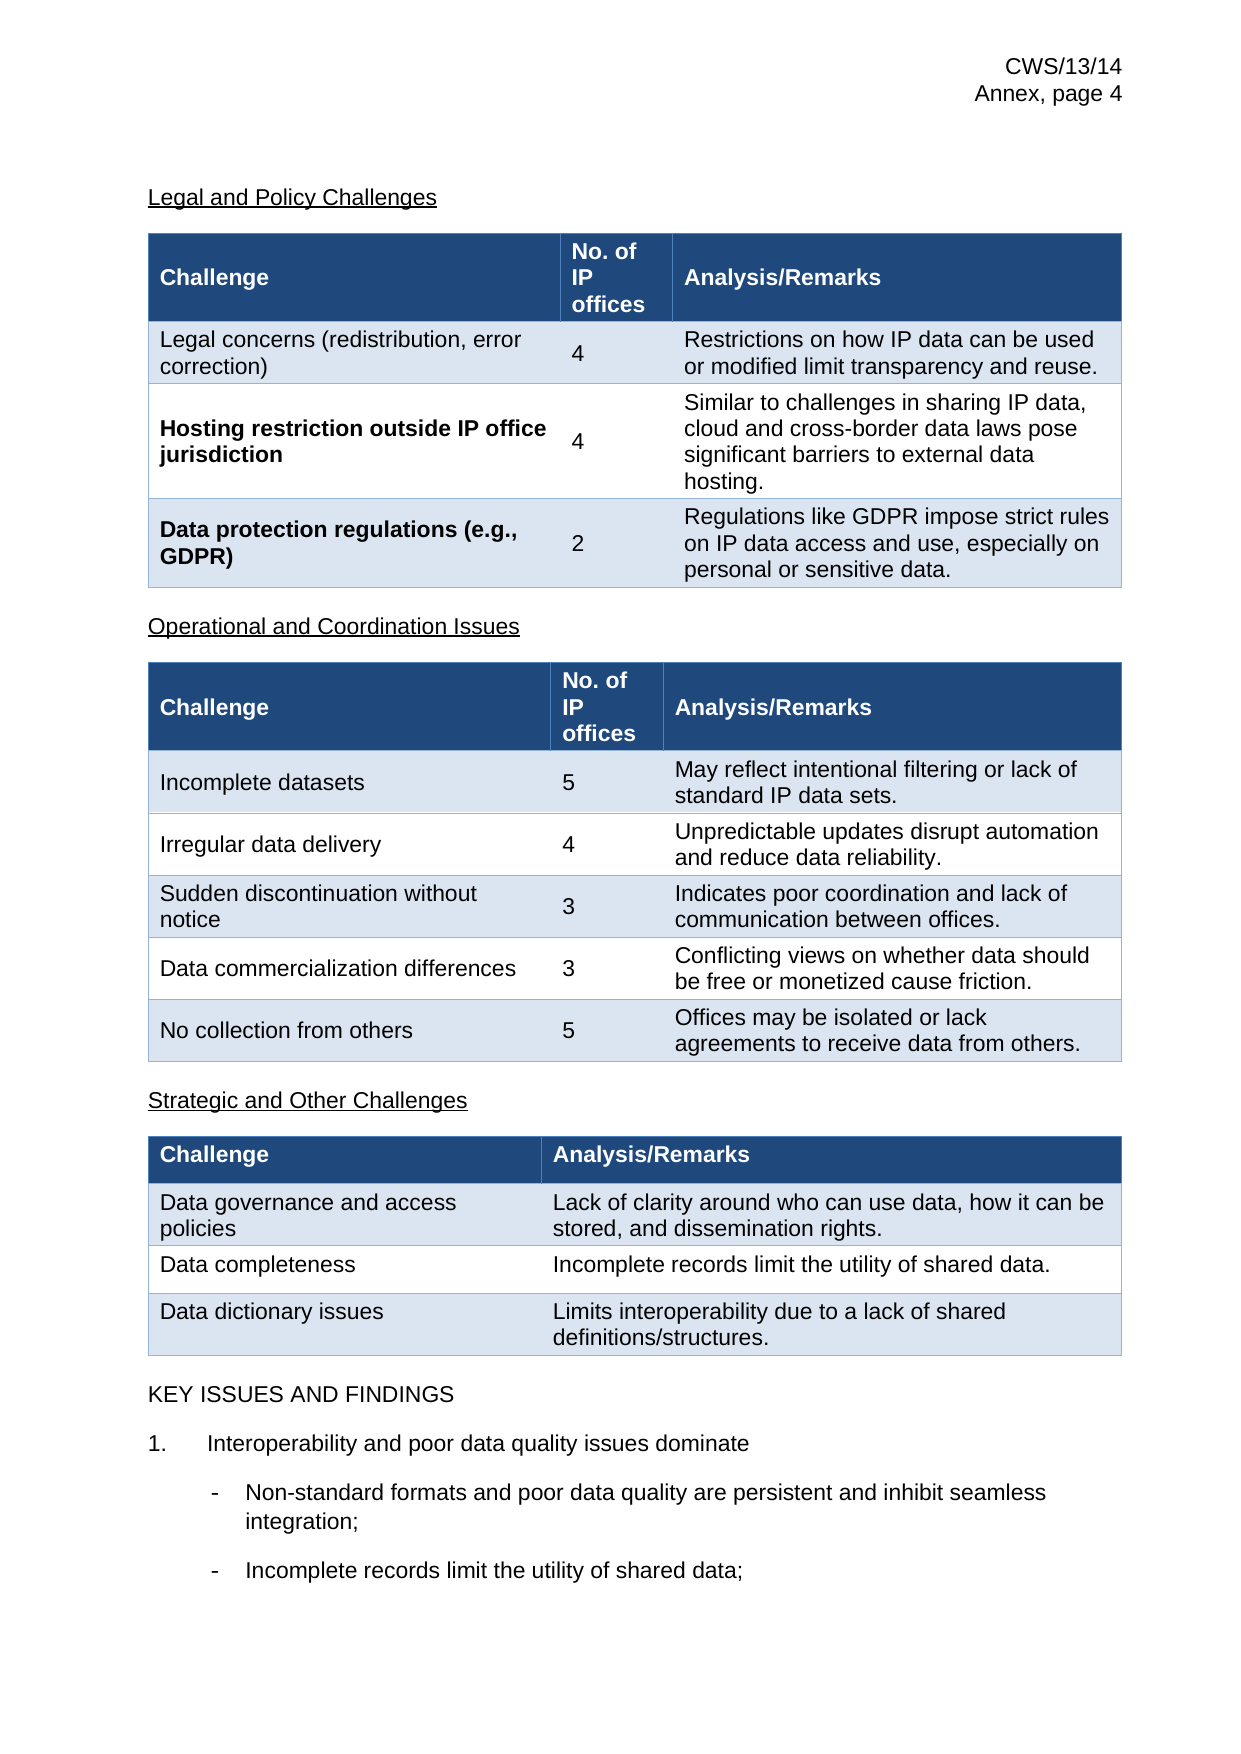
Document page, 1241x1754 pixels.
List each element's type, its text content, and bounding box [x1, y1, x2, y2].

table_cell 5 [551, 1000, 663, 1061]
table_cell Lack of clarity around who can use data, how it can be stored, and dissemination rights. [541, 1184, 1121, 1245]
subtitle Strategic and Other Challenges [148, 1087, 1122, 1113]
table_header No. of IP offices [551, 663, 663, 750]
table_cell Restrictions on how IP data can be used or modified limit transparency and reuse. [673, 322, 1121, 383]
list Non-standard formats and poor data quality are persistent and inhibit seamless integration; [208, 1479, 1122, 1534]
table_header Analysis/Remarks [673, 234, 1121, 321]
table_header No. of IP offices [561, 234, 672, 321]
table_cell Unpredictable updates disrupt automation and reduce data reliability. [663, 814, 1121, 874]
text Interoperability and poor data quality issues dominate [148, 1430, 1122, 1456]
table_cell Data completeness [149, 1246, 541, 1293]
subtitle Operational and Coordination Issues [148, 613, 1122, 639]
table_header Challenge [149, 663, 550, 750]
table_cell Incomplete datasets [149, 751, 551, 812]
subtitle Key issues and findings [148, 1381, 1122, 1407]
table_cell 3 [551, 876, 663, 937]
table_cell No collection from others [149, 1000, 551, 1061]
subtitle Legal and Policy Challenges [148, 183, 1122, 210]
table_cell Regulations like GDPR impose strict rules on IP data access and use, especially on personal or sensitive data. [673, 499, 1121, 587]
table_cell 5 [551, 751, 663, 812]
table_cell Sudden discontinuation without notice [149, 876, 551, 937]
table_cell Conflicting views on whether data should be free or monetized cause friction. [663, 938, 1121, 999]
table_header Analysis/Remarks [542, 1137, 1121, 1183]
table_cell 4 [551, 814, 663, 874]
table_cell Data protection regulations (e.g., GDPR) [149, 499, 560, 587]
table_cell 4 [560, 322, 673, 383]
table_cell Similar to challenges in sharing IP data, cloud and cross-border data laws pose significant barriers to external data hosting. [673, 384, 1121, 498]
table_cell Data dictionary issues [149, 1294, 541, 1355]
table_cell Data governance and access policies [149, 1184, 541, 1245]
table_cell Hosting restriction outside IP office jurisdiction [149, 384, 560, 498]
table_cell May reflect intentional filtering or lack of standard IP data sets. [663, 751, 1121, 812]
table_cell Indicates poor coordination and lack of communication between offices. [663, 876, 1121, 937]
table_header Analysis/Remarks [664, 663, 1121, 750]
table_cell Legal concerns (redistribution, error correction) [149, 322, 560, 383]
table_cell Offices may be isolated or lack agreements to receive data from others. [663, 1000, 1121, 1061]
list Incomplete records limit the utility of shared data; [208, 1557, 1122, 1585]
table_cell 4 [560, 384, 673, 498]
table_cell Irregular data delivery [149, 814, 551, 874]
table_cell 3 [551, 938, 663, 999]
table_cell Data commercialization differences [149, 938, 551, 999]
table_header Challenge [149, 1137, 541, 1183]
table_cell Incomplete records limit the utility of shared data. [541, 1246, 1121, 1293]
table_cell Limits interoperability due to a lack of shared definitions/structures. [541, 1294, 1121, 1355]
table_header Challenge [149, 234, 560, 321]
table_cell 2 [560, 499, 673, 587]
